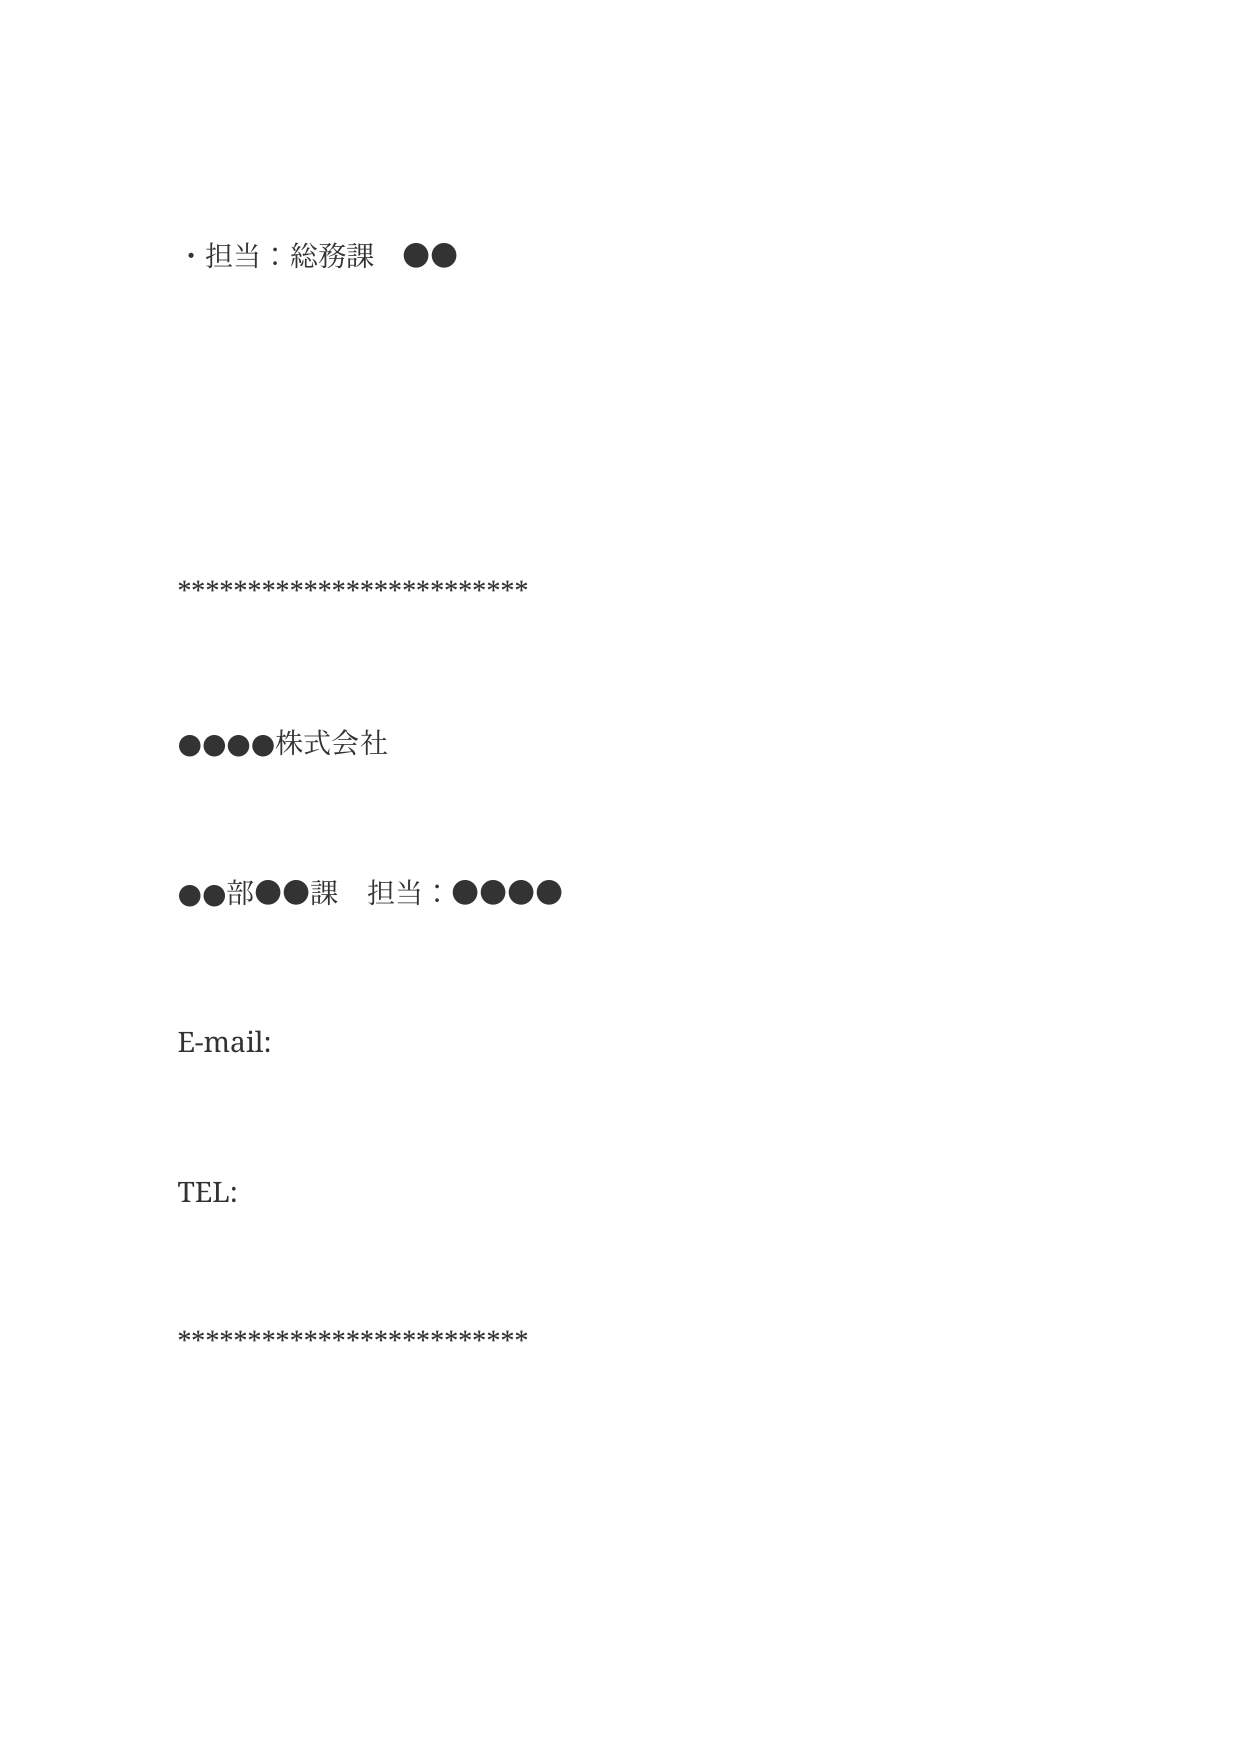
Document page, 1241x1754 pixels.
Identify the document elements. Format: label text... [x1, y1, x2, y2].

text ************************* ●●●●株式会社 ●●部●●課 担当：●●●● E-mail: TEL: ************************* [177, 404, 1063, 1379]
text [177, 217, 1063, 367]
